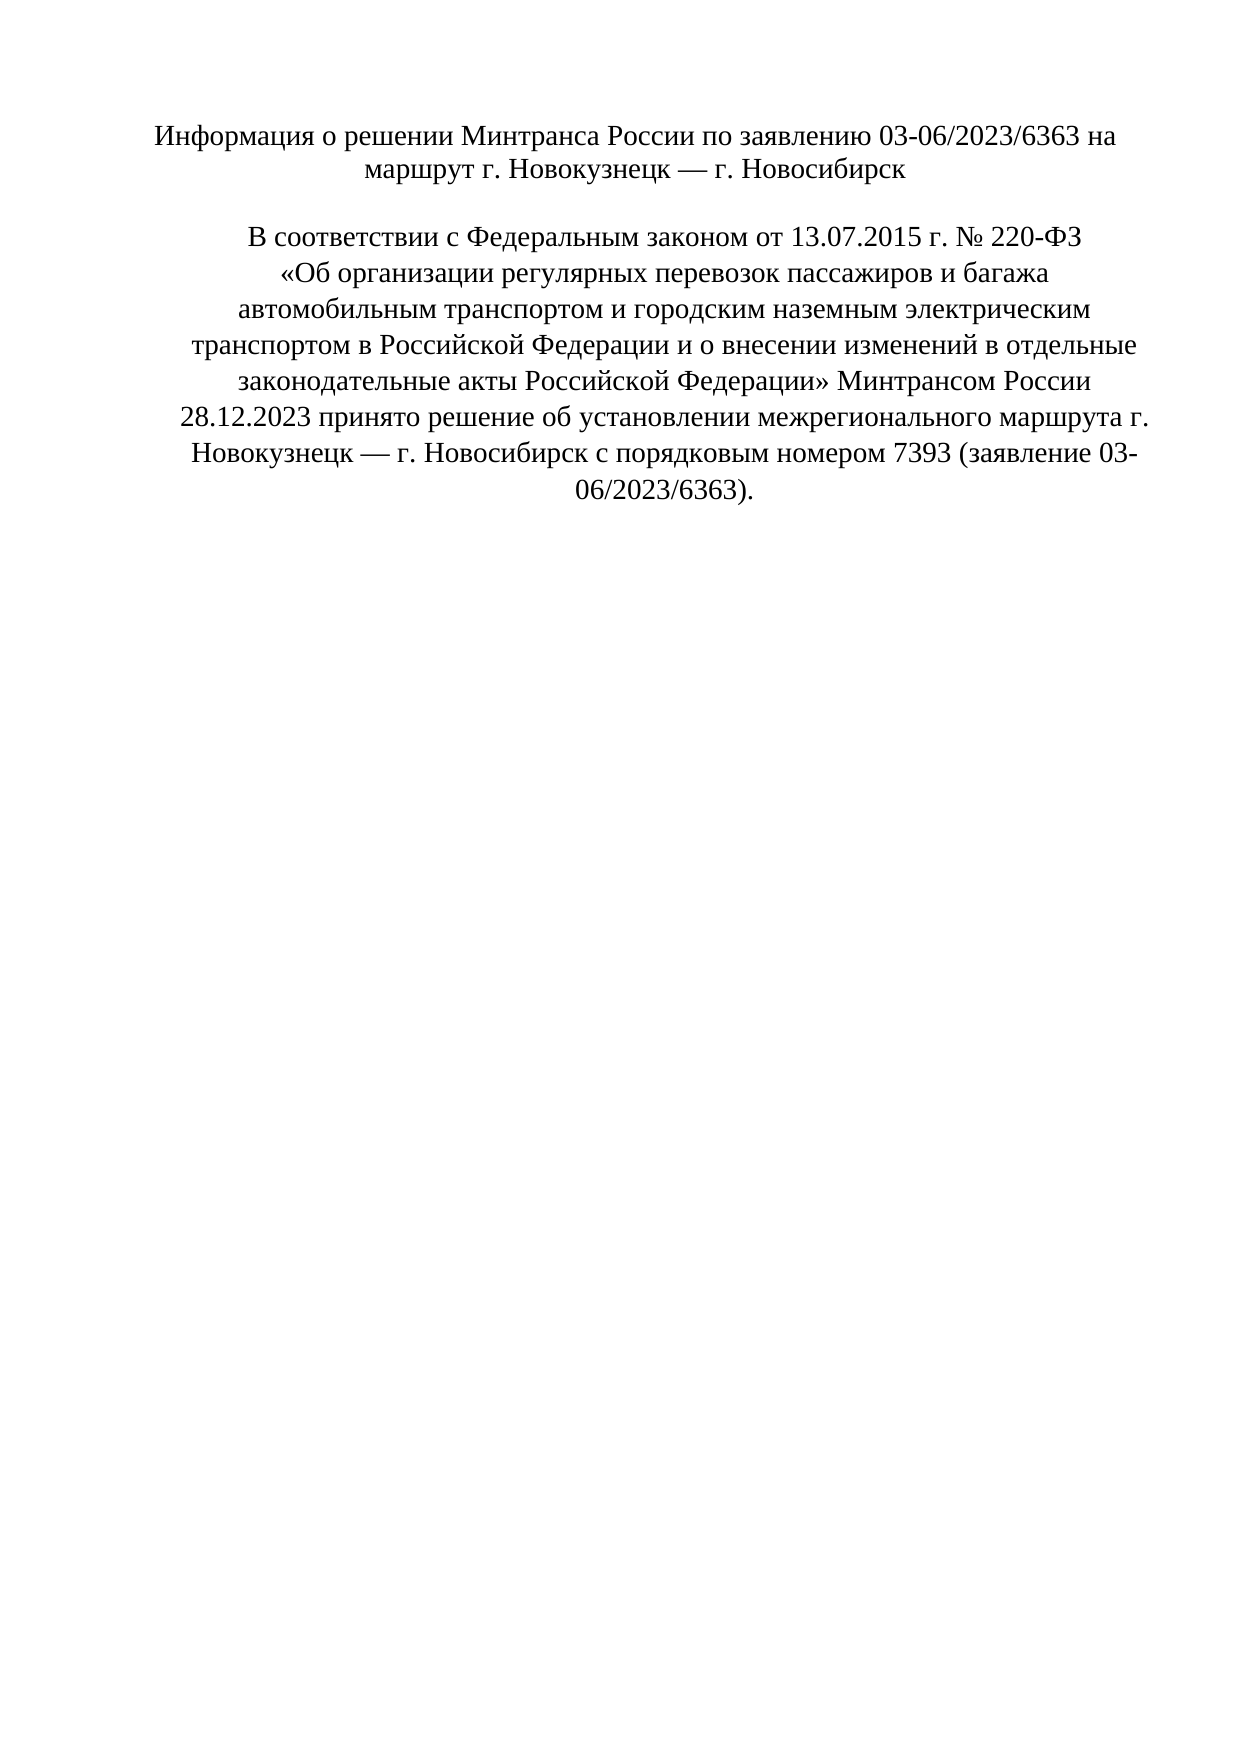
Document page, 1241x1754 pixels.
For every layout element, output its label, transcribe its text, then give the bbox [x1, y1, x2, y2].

text В соответствии с Федеральным законом от 13.07.2015 г. № 220-ФЗ «Об организации регулярных перевозок пассажиров и багажа автомобильным транспортом и городским наземным электрическим транспортом в Российской Федерации и о внесении изменений в отдельные законодательные акты Российской Федерации» Минтрансом России 28.12.2023 принято решение об установлении межрегионального маршрута г. Новокузнецк — г. Новосибирск с порядковым номером 7393 (заявление 03-06/2023/6363). [177, 219, 1152, 505]
text Информация о решении Минтранса России по заявлению 03-06/2023/6363 на маршрут г. Новокузнецк — г. Новосибирск [118, 118, 1152, 185]
